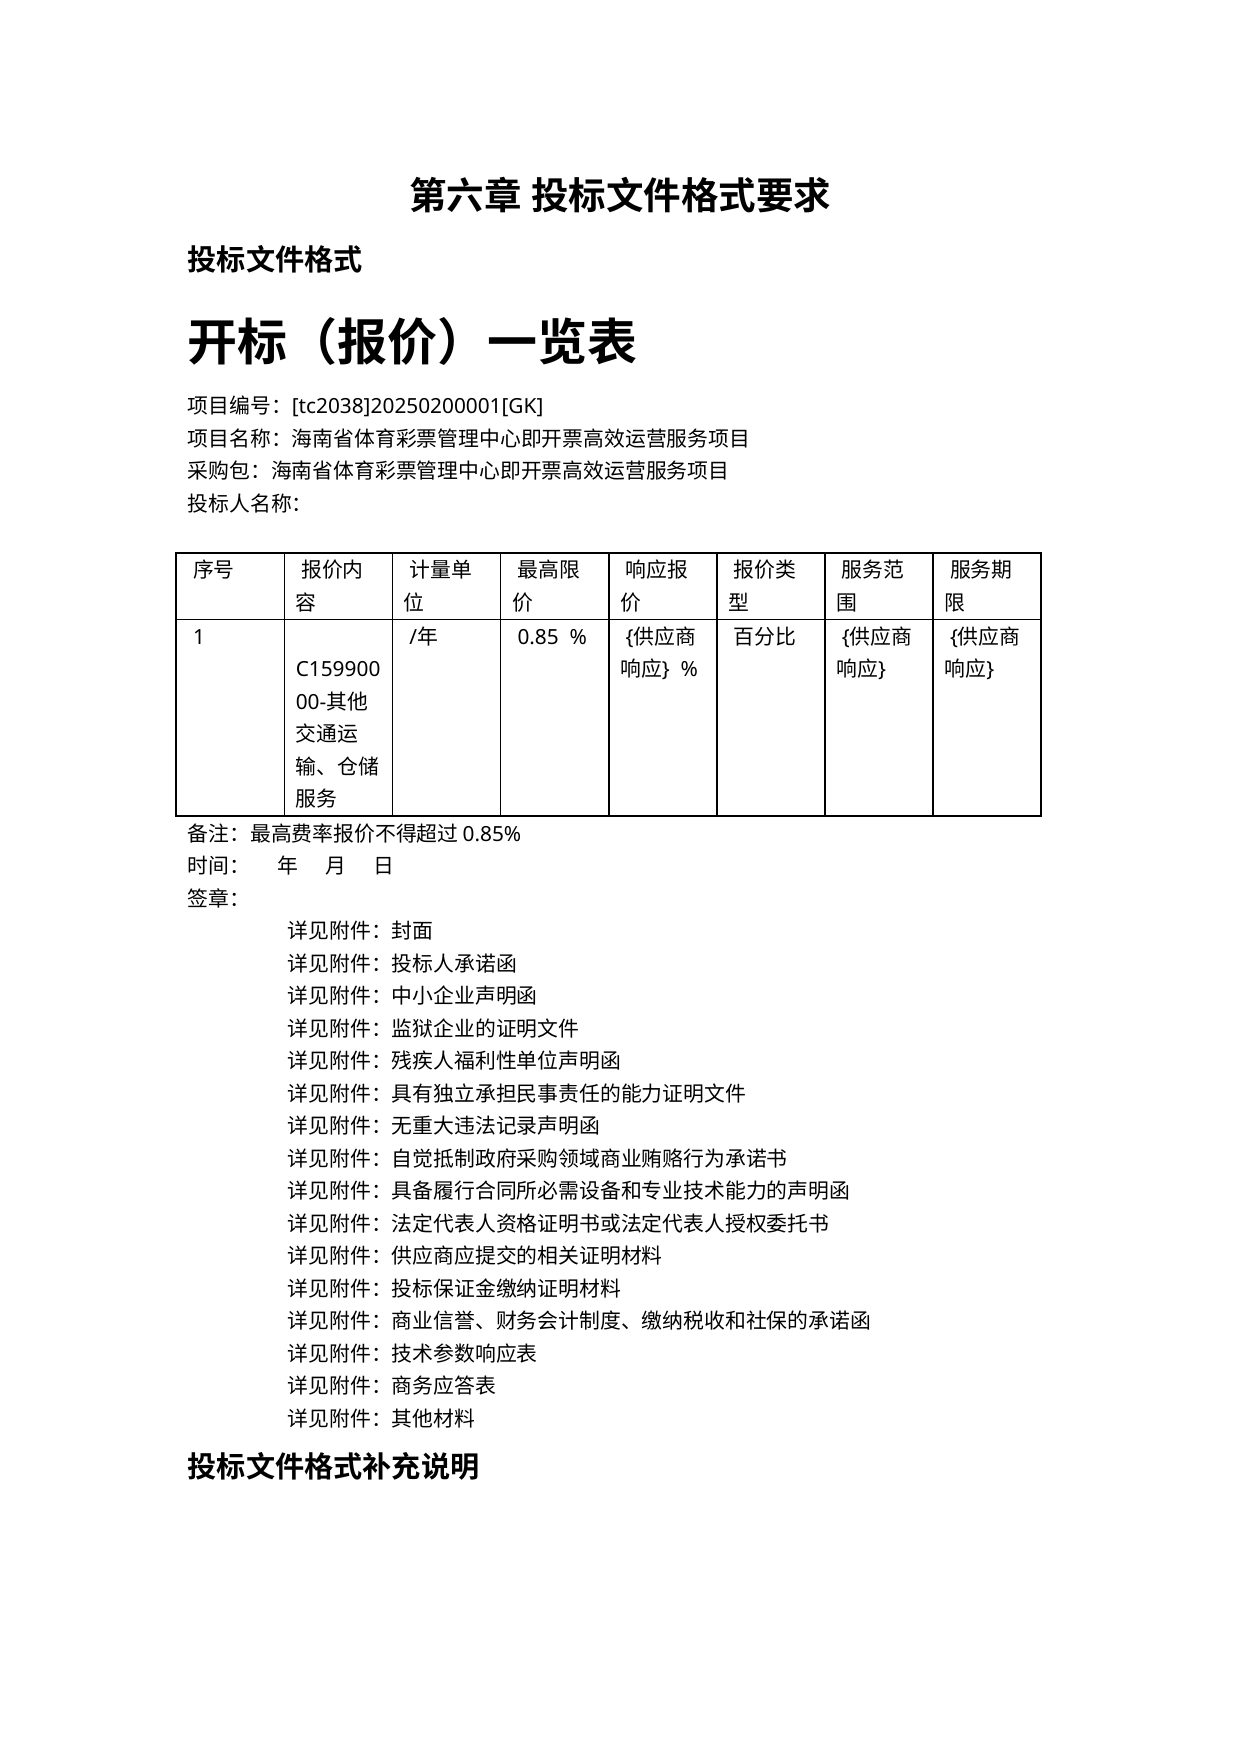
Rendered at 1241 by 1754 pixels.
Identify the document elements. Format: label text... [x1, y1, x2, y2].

text 详见附件：无重大违法记录声明函 [187, 1109, 1053, 1142]
table_cell 0.85 % [501, 620, 608, 815]
text 签章： [187, 882, 1053, 914]
text 详见附件：自觉抵制政府采购领域商业贿赂行为承诺书 [187, 1142, 1053, 1174]
table_header 报价类型 [718, 554, 824, 618]
table_cell 1 [177, 620, 284, 815]
text 详见附件：封面 [187, 914, 1053, 947]
table_header 服务期限 [934, 554, 1040, 618]
text 备注：最高费率报价不得超过0.85% [187, 817, 1053, 849]
table_header 最高限价 [501, 554, 608, 618]
text 第六章 投标文件格式要求 [187, 162, 1053, 227]
text 详见附件：其他材料 [187, 1402, 1053, 1434]
text 详见附件：投标人承诺函 [187, 947, 1053, 979]
text 采购包：海南省体育彩票管理中心即开票高效运营服务项目 [187, 454, 1053, 487]
table_cell {供应商响应} % [610, 620, 716, 815]
text 投标人名称： [187, 487, 1053, 519]
text 投标文件格式 [187, 227, 1053, 292]
table_cell {供应商响应} [826, 620, 932, 815]
text 项目编号：[tc2038]20250200001[GK] [187, 389, 1053, 422]
text 详见附件：技术参数响应表 [187, 1337, 1053, 1369]
text 详见附件：监狱企业的证明文件 [187, 1012, 1053, 1044]
text 详见附件：残疾人福利性单位声明函 [187, 1044, 1053, 1077]
text 详见附件：商务应答表 [187, 1369, 1053, 1402]
text 详见附件：商业信誉、财务会计制度、缴纳税收和社保的承诺函 [187, 1304, 1053, 1337]
text 项目名称：海南省体育彩票管理中心即开票高效运营服务项目 [187, 422, 1053, 454]
text 详见附件：中小企业声明函 [187, 979, 1053, 1012]
table_header 序号 [177, 554, 284, 618]
table_cell {供应商响应} [934, 620, 1040, 815]
text 详见附件：法定代表人资格证明书或法定代表人授权委托书 [187, 1207, 1053, 1239]
table_header 报价内容 [285, 554, 392, 618]
table_cell /年 [393, 620, 500, 815]
text 详见附件：投标保证金缴纳证明材料 [187, 1272, 1053, 1304]
table_cell C15990000-其他交通运输、仓储服务 [285, 620, 392, 815]
text 开标（报价）一览表 [187, 292, 1053, 389]
text 详见附件：具备履行合同所必需设备和专业技术能力的声明函 [187, 1174, 1053, 1207]
table_header 服务范围 [826, 554, 932, 618]
text 详见附件：具有独立承担民事责任的能力证明文件 [187, 1077, 1053, 1109]
table_header 计量单位 [393, 554, 500, 618]
table_header 响应报价 [610, 554, 716, 618]
text 详见附件：供应商应提交的相关证明材料 [187, 1239, 1053, 1272]
text 时间： 年 月 日 [187, 849, 1053, 882]
table_cell 百分比 [718, 620, 824, 815]
text 投标文件格式补充说明 [187, 1434, 1053, 1499]
